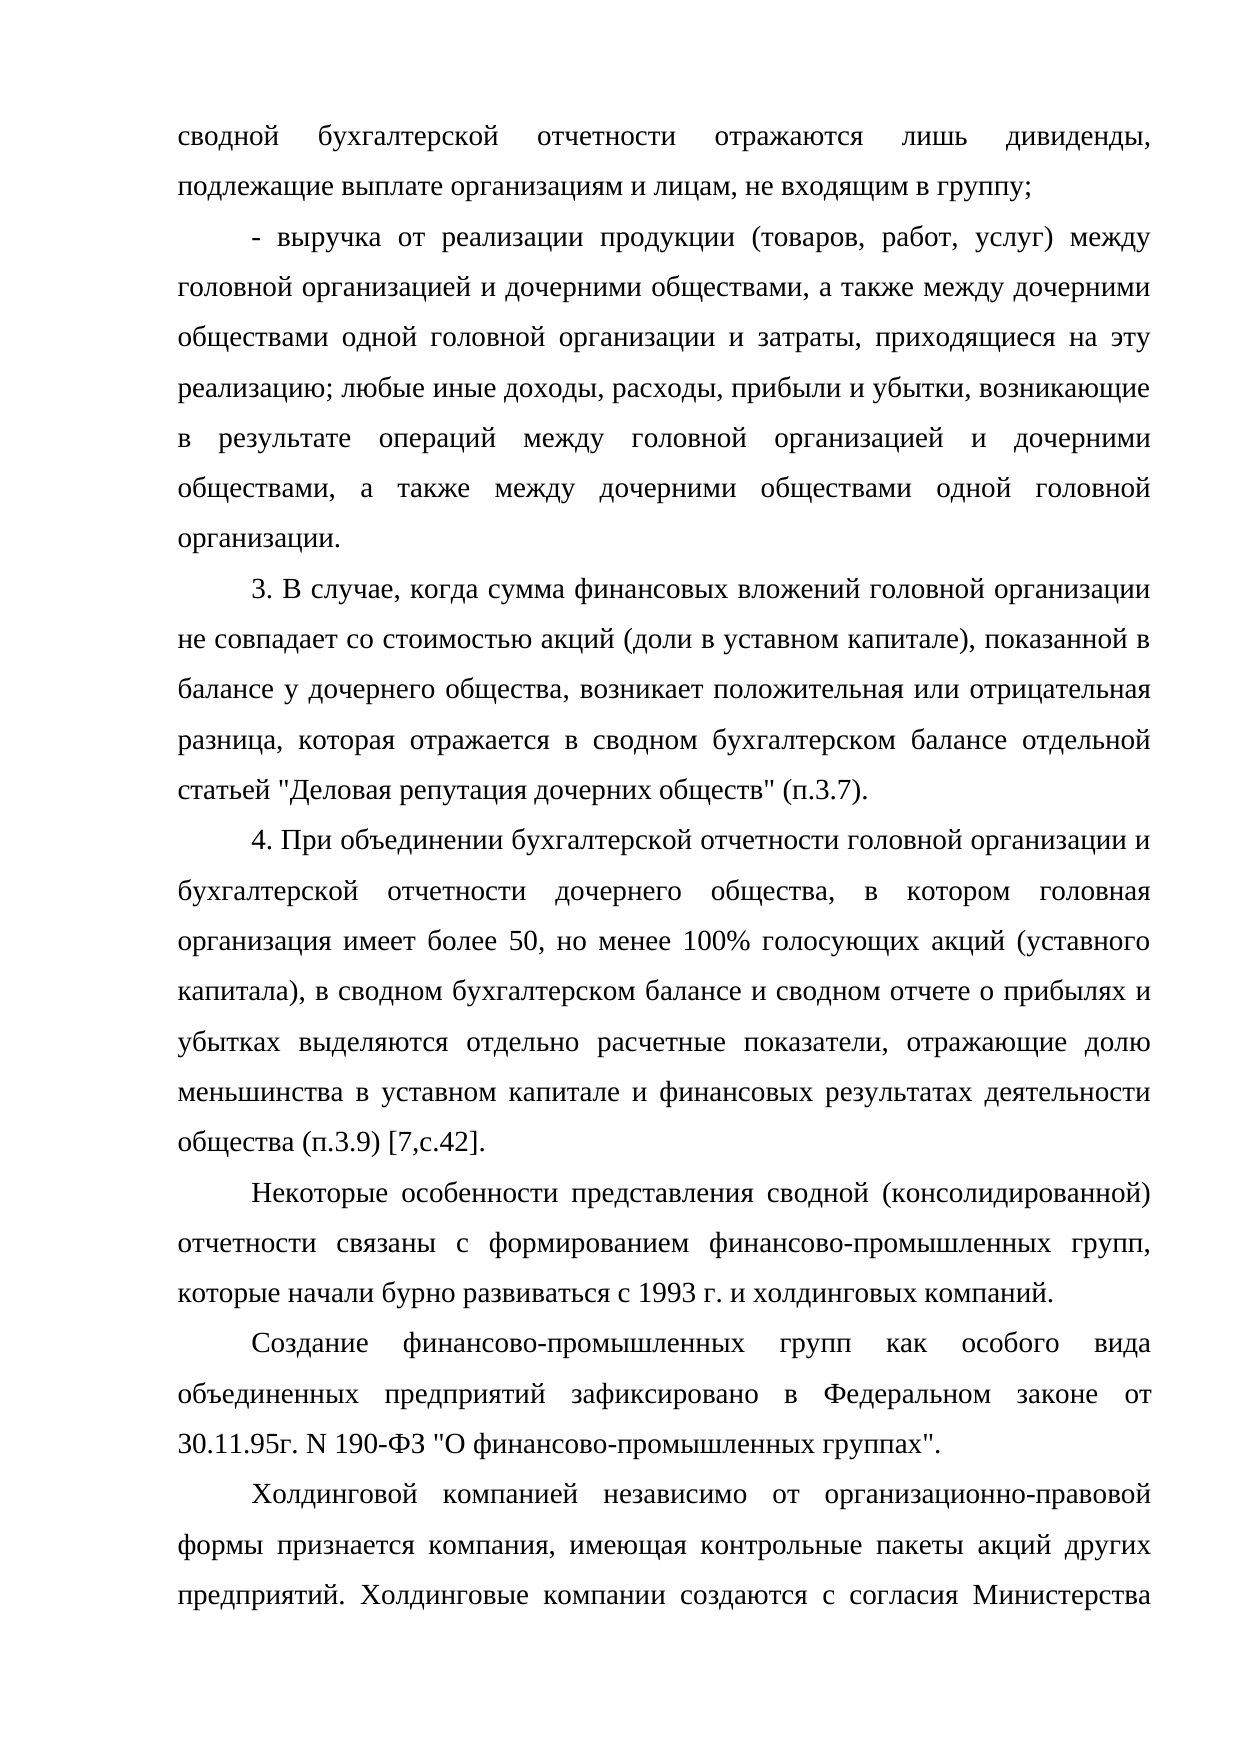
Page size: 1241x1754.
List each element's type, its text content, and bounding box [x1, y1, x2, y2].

text 4. При объединении бухгалтерской отчетности головной организации и бухгалтерской отчетности дочернего общества, в котором головная организация имеет более 50, но менее 100% голосующих акций (уставного капитала), в сводном бухгалтерском балансе и сводном отчете о прибылях и убытках выделяются отдельно расчетные показатели, отражающие долю меньшинства в уставном капитале и финансовых результатах деятельности общества (п.3.9) [7,с.42]. [177, 822, 1152, 1158]
text Создание финансово-промышленных групп как особого вида объединенных предприятий зафиксировано в Федеральном законе от 30.11.95г. N 190-ФЗ "О финансово-промышленных группах". [177, 1326, 1152, 1460]
text - выручка от реализации продукции (товаров, работ, услуг) между головной организацией и дочерними обществами, а также между дочерними обществами одной головной организации и затраты, приходящиеся на эту реализацию; любые иные доходы, расходы, прибыли и убытки, возникающие в результате операций между головной организацией и дочерними обществами, а также между дочерними обществами одной головной организации. [177, 219, 1152, 554]
text 3. В случае, когда сумма финансовых вложений головной организации не совпадает со стоимостью акций (доли в уставном капитале), показанной в балансе у дочернего общества, возникает положительная или отрицательная разница, которая отражается в сводном бухгалтерском балансе отдельной статьей "Деловая репутация дочерних обществ" (п.3.7). [177, 571, 1152, 806]
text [177, 1477, 1152, 1611]
text Некоторые особенности представления сводной (консолидированной) отчетности связаны с формированием финансово-промышленных групп, которые начали бурно развиваться с 1993 г. и холдинговых компаний. [177, 1175, 1152, 1309]
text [177, 118, 1152, 202]
